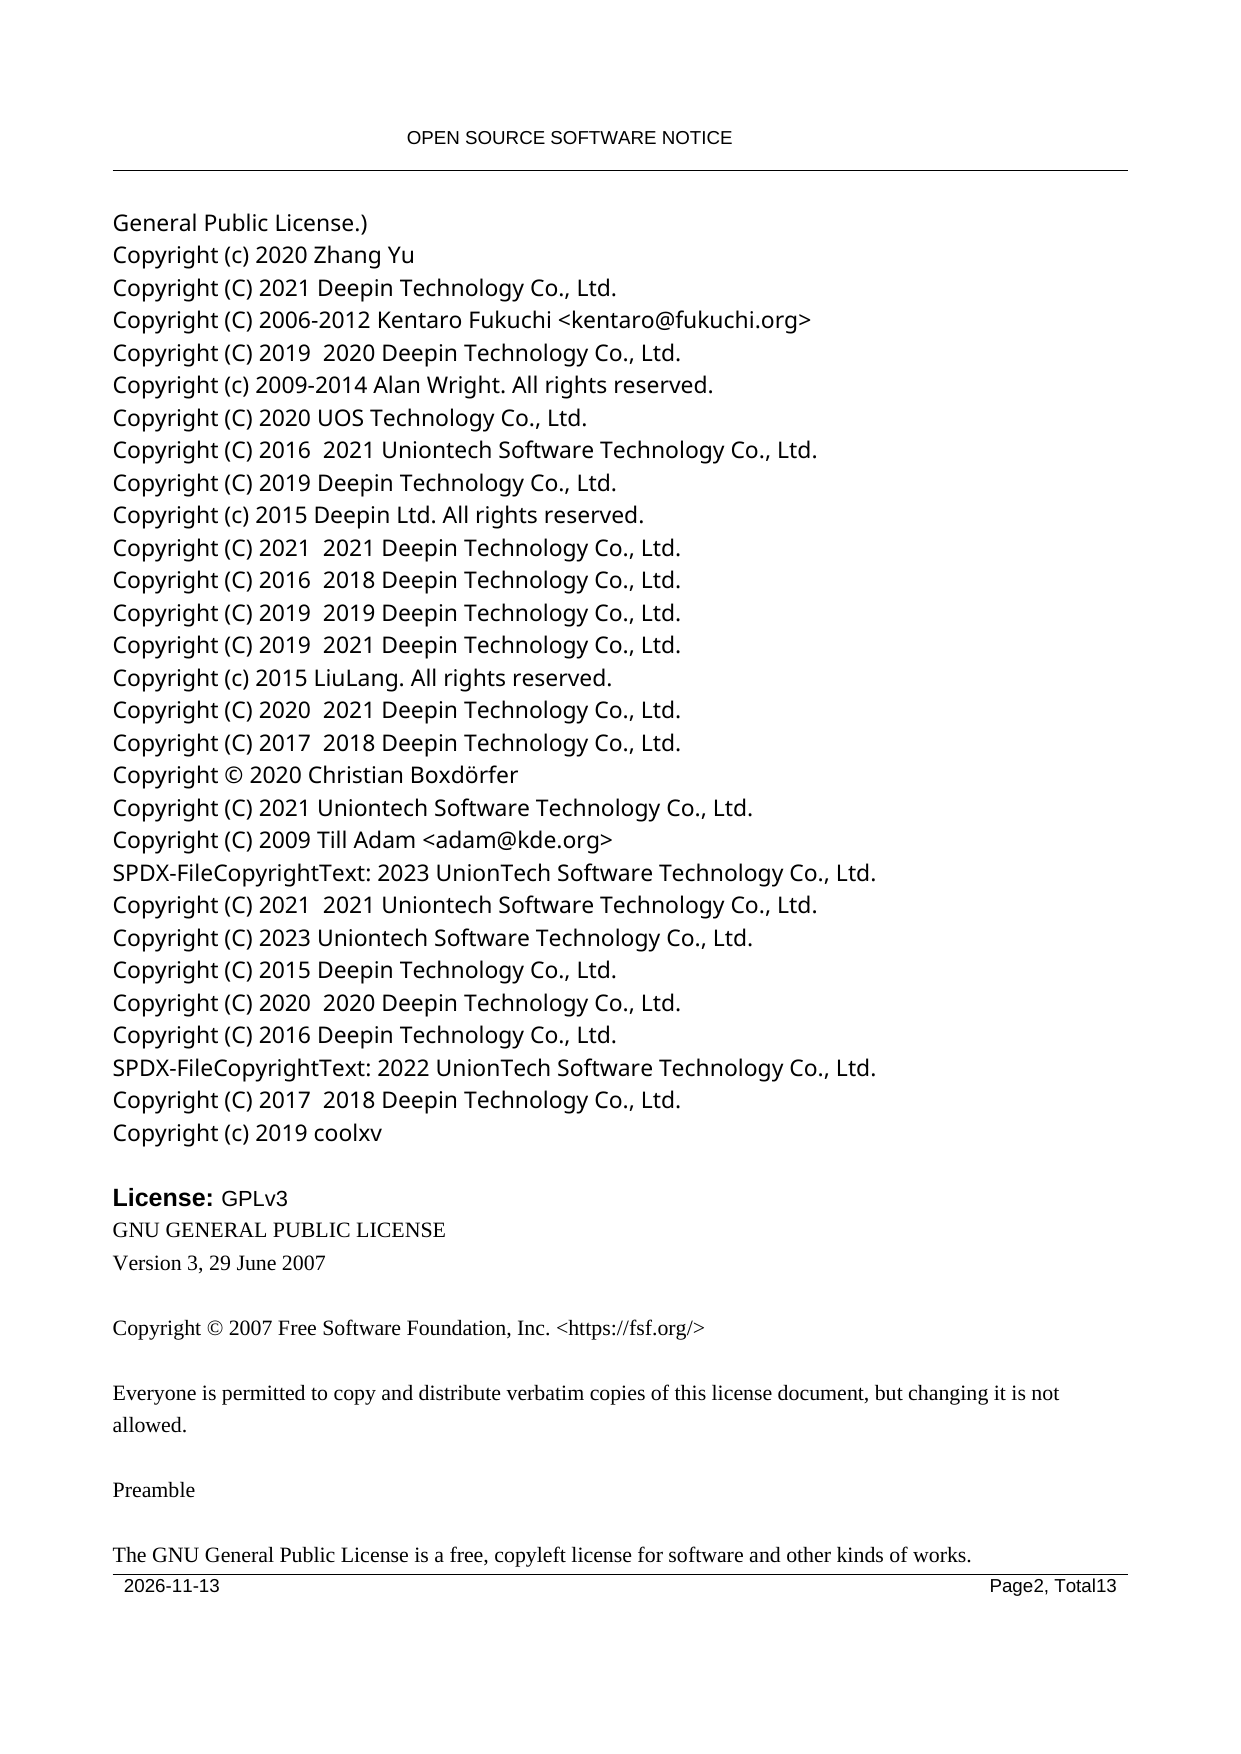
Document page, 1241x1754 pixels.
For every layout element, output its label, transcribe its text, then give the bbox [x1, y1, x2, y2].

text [112, 206, 1128, 1181]
text License: GPLv3 [112, 1181, 1128, 1214]
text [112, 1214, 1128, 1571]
